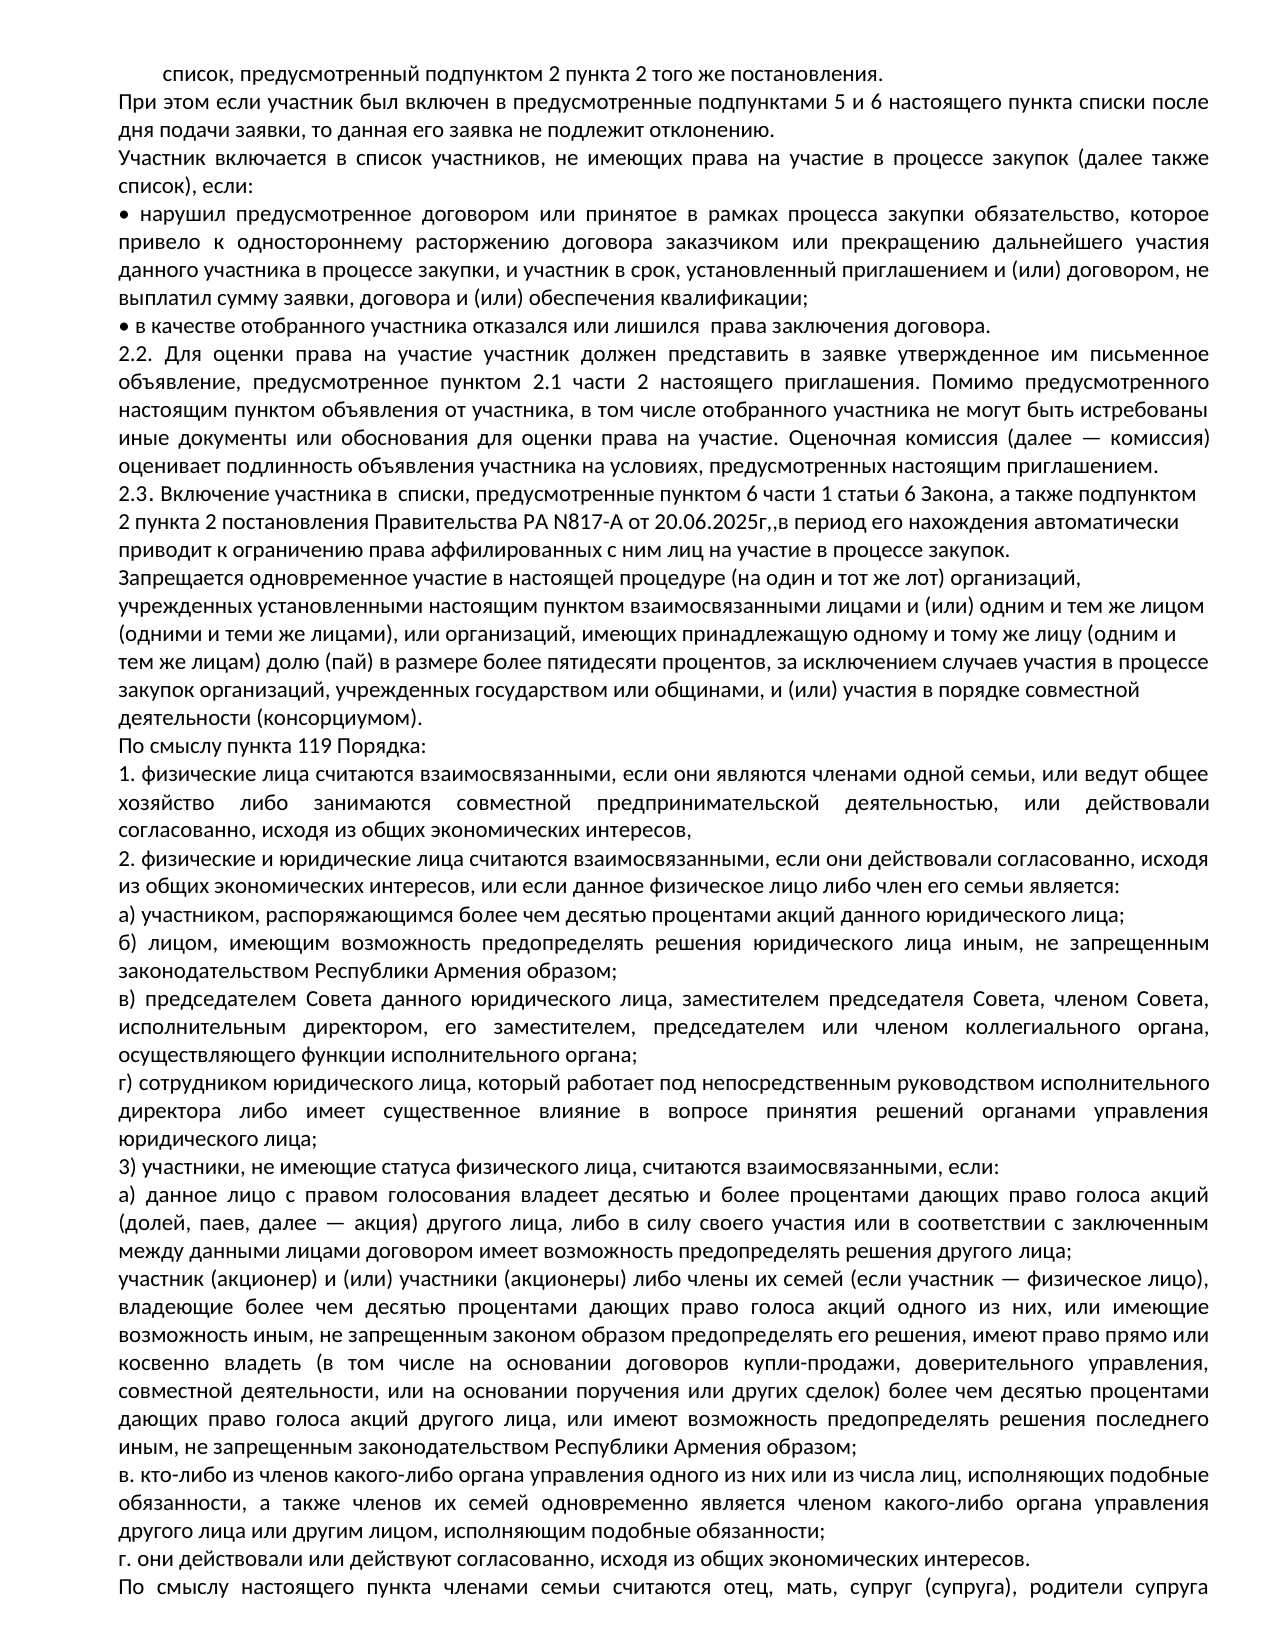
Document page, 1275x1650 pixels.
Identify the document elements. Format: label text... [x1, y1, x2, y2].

text При этом если участник был включен в предусмотренные подпунктами 5 и 6 настоящего пункта списки после дня подачи заявки, то данная его заявка не подлежит отклонению. [118, 87, 1211, 143]
text 2.2. Для оценки права на участие участник должен представить в заявке утвержденное им письменное объявление, предусмотренное пунктом 2.1 части 2 настоящего приглашения. Помимо предусмотренного настоящим пунктом объявления от участника, в том числе отобранного участника не могут быть истребованы иные документы или обоснования для оценки права на участие. Оценочная комиссия (далее — комиссия) оценивает подлинность объявления участника на условиях, предусмотренных настоящим приглашением. [118, 339, 1211, 479]
text 2. физические и юридические лица считаются взаимосвязанными, если они действовали согласованно, исходя из общих экономических интересов, или если данное физическое лицо либо член его семьи является: [118, 844, 1211, 900]
text Запрещается одновременное участие в настоящей процедуре (на один и тот же лот) организаций, учрежденных установленными настоящим пунктом взаимосвязанными лицами и (или) одним и тем же лицом (одними и теми же лицами), или организаций, имеющих принадлежащую одному и тому же лицу (одним и тем же лицам) долю (пай) в размере более пятидесяти процентов, за исключением случаев участия в процессе закупок организаций, учрежденных государством или общинами, и (или) участия в порядке совместной деятельности (консорциумом). [118, 563, 1211, 732]
text • нарушил предусмотренное договором или принятое в рамках процесса закупки обязательство, которое привело к одностороннему расторжению договора заказчиком или прекращению дальнейшего участия данного участника в процессе закупки, и участник в срок, установленный приглашением и (или) договором, не выплатил сумму заявки, договора и (или) обеспечения квалификации; [118, 199, 1211, 311]
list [162, 59, 1211, 87]
text в. кто-либо из членов какого-либо органа управления одного из них или из числа лиц, исполняющих подобные обязанности, а также членов их семей одновременно является членом какого-либо органа управления другого лица или другим лицом, исполняющим подобные обязанности; [118, 1460, 1211, 1544]
text По смыслу пункта 119 Порядка: [118, 732, 1211, 759]
text а) данное лицо с правом голосования владеет десятью и более процентами дающих право голоса акций (долей, паев, далее — акция) другого лица, либо в силу своего участия или в соответствии с заключенным между данными лицами договором имеет возможность предопределять решения другого лица; [118, 1180, 1211, 1264]
text г. они действовали или действуют согласованно, исходя из общих экономических интересов. [118, 1544, 1211, 1572]
text 2.3․ Включение участника в списки, предусмотренные пунктом 6 части 1 статьи 6 Закона, а также подпунктом 2 пункта 2 постановления Правительства РА N817-А от 20.06.2025г,,в период его нахождения автоматически приводит к ограничению права аффилированных с ним лиц на участие в процессе закупок. [118, 479, 1211, 563]
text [118, 1572, 1211, 1600]
text 3) участники, не имеющие статуса физического лица, считаются взаимосвязанными, если: [118, 1152, 1211, 1180]
text г) сотрудником юридического лица, который работает под непосредственным руководством исполнительного директора либо имеет существенное влияние в вопросе принятия решений органами управления юридического лица; [118, 1068, 1211, 1152]
text а) участником, распоряжающимся более чем десятью процентами акций данного юридического лица; [118, 900, 1211, 928]
text участник (акционер) и (или) участники (акционеры) либо члены их семей (если участник — физическое лицо), владеющие более чем десятью процентами дающих право голоса акций одного из них, или имеющие возможность иным, не запрещенным законом образом предопределять его решения, имеют право прямо или косвенно владеть (в том числе на основании договоров купли-продажи, доверительного управления, совместной деятельности, или на основании поручения или других сделок) более чем десятью процентами дающих право голоса акций другого лица, или имеют возможность предопределять решения последнего иным, не запрещенным законодательством Республики Армения образом; [118, 1264, 1211, 1460]
text • в качестве отобранного участника отказался или лишился права заключения договора. [118, 311, 1211, 339]
text б) лицом, имеющим возможность предопределять решения юридического лица иным, не запрещенным законодательством Республики Армения образом; [118, 928, 1211, 984]
text Участник включается в список участников, не имеющих права на участие в процессе закупок (далее также список), если: [118, 143, 1211, 199]
text в) председателем Совета данного юридического лица, заместителем председателя Совета, членом Совета, исполнительным директором, его заместителем, председателем или членом коллегиального органа, осуществляющего функции исполнительного органа; [118, 984, 1211, 1068]
text 1. физические лица считаются взаимосвязанными, если они являются членами одной семьи, или ведут общее хозяйство либо занимаются совместной предпринимательской деятельностью, или действовали согласованно, исходя из общих экономических интересов, [118, 759, 1211, 844]
